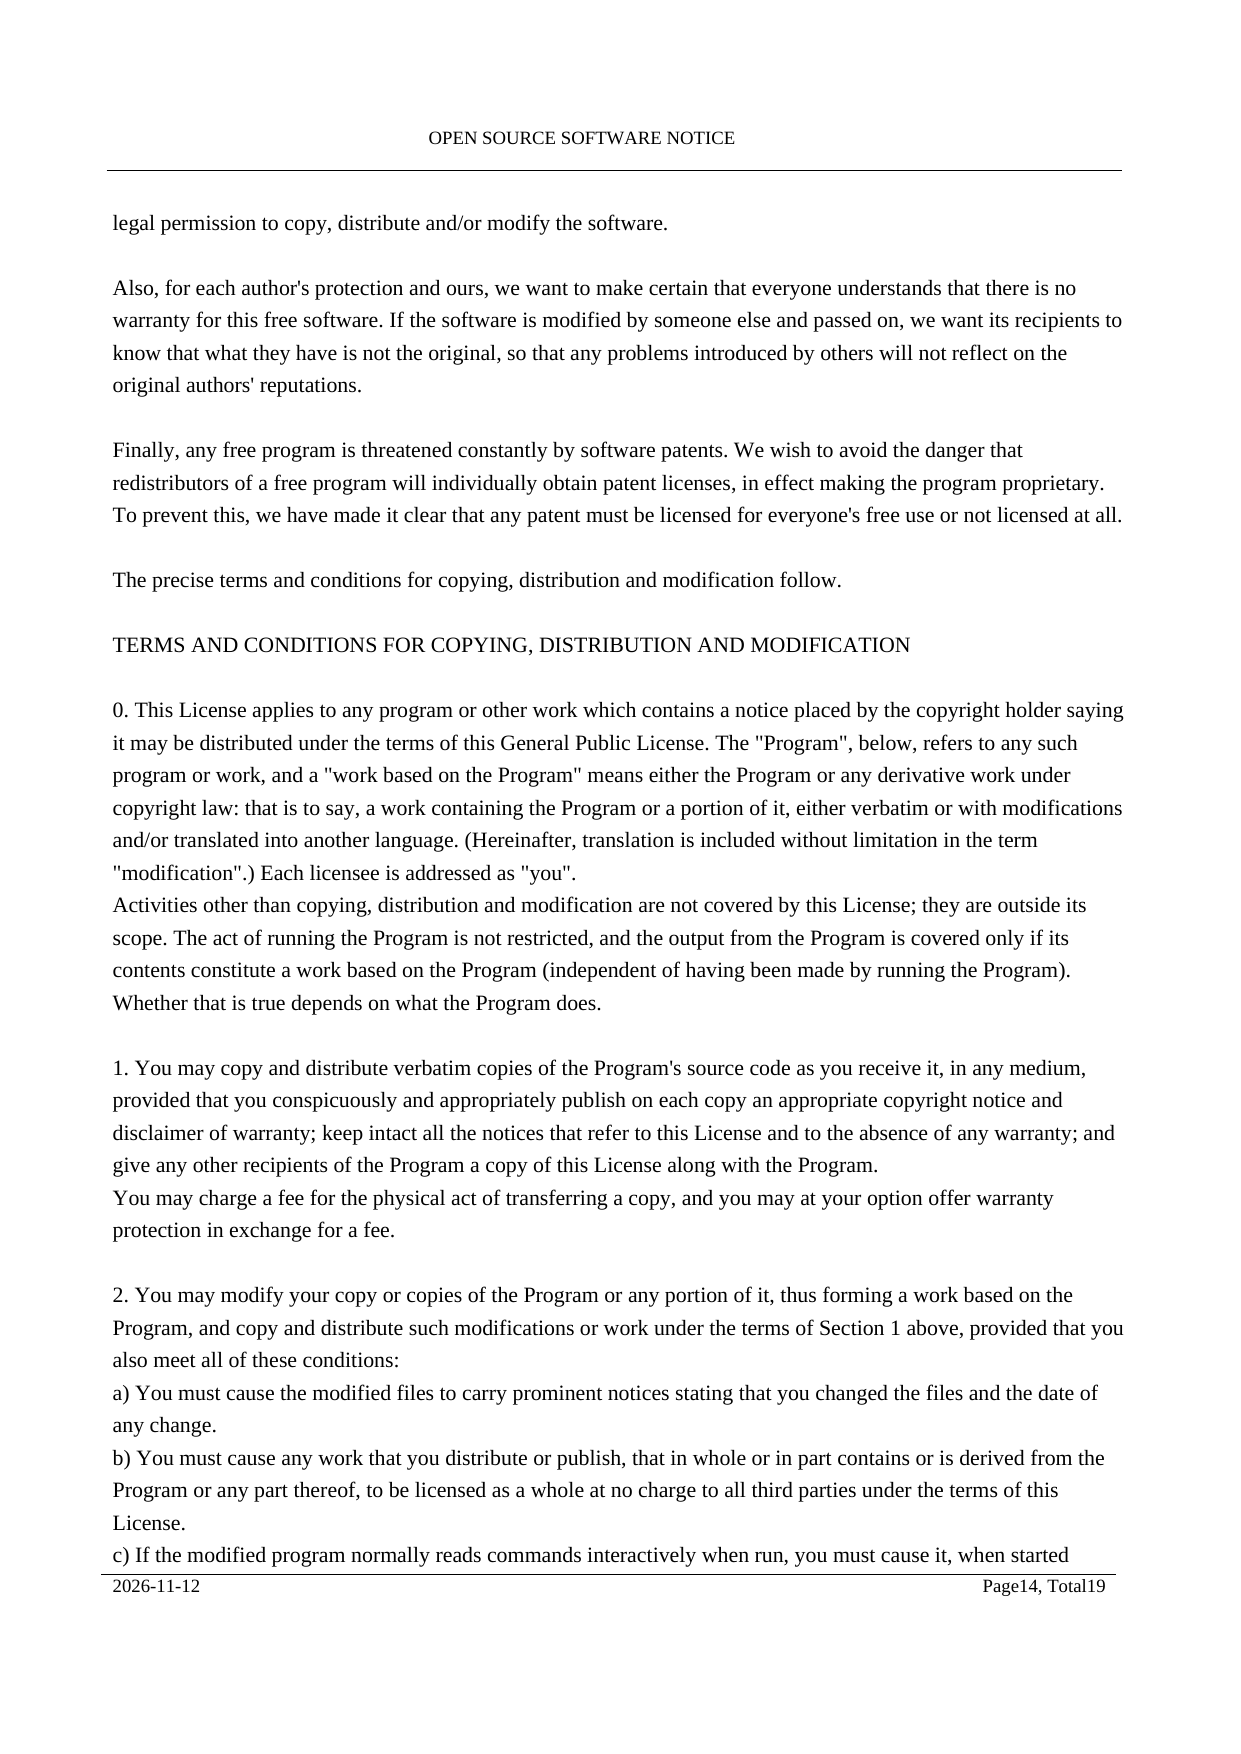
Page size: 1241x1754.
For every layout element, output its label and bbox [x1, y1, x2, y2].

text [112, 206, 1128, 1571]
